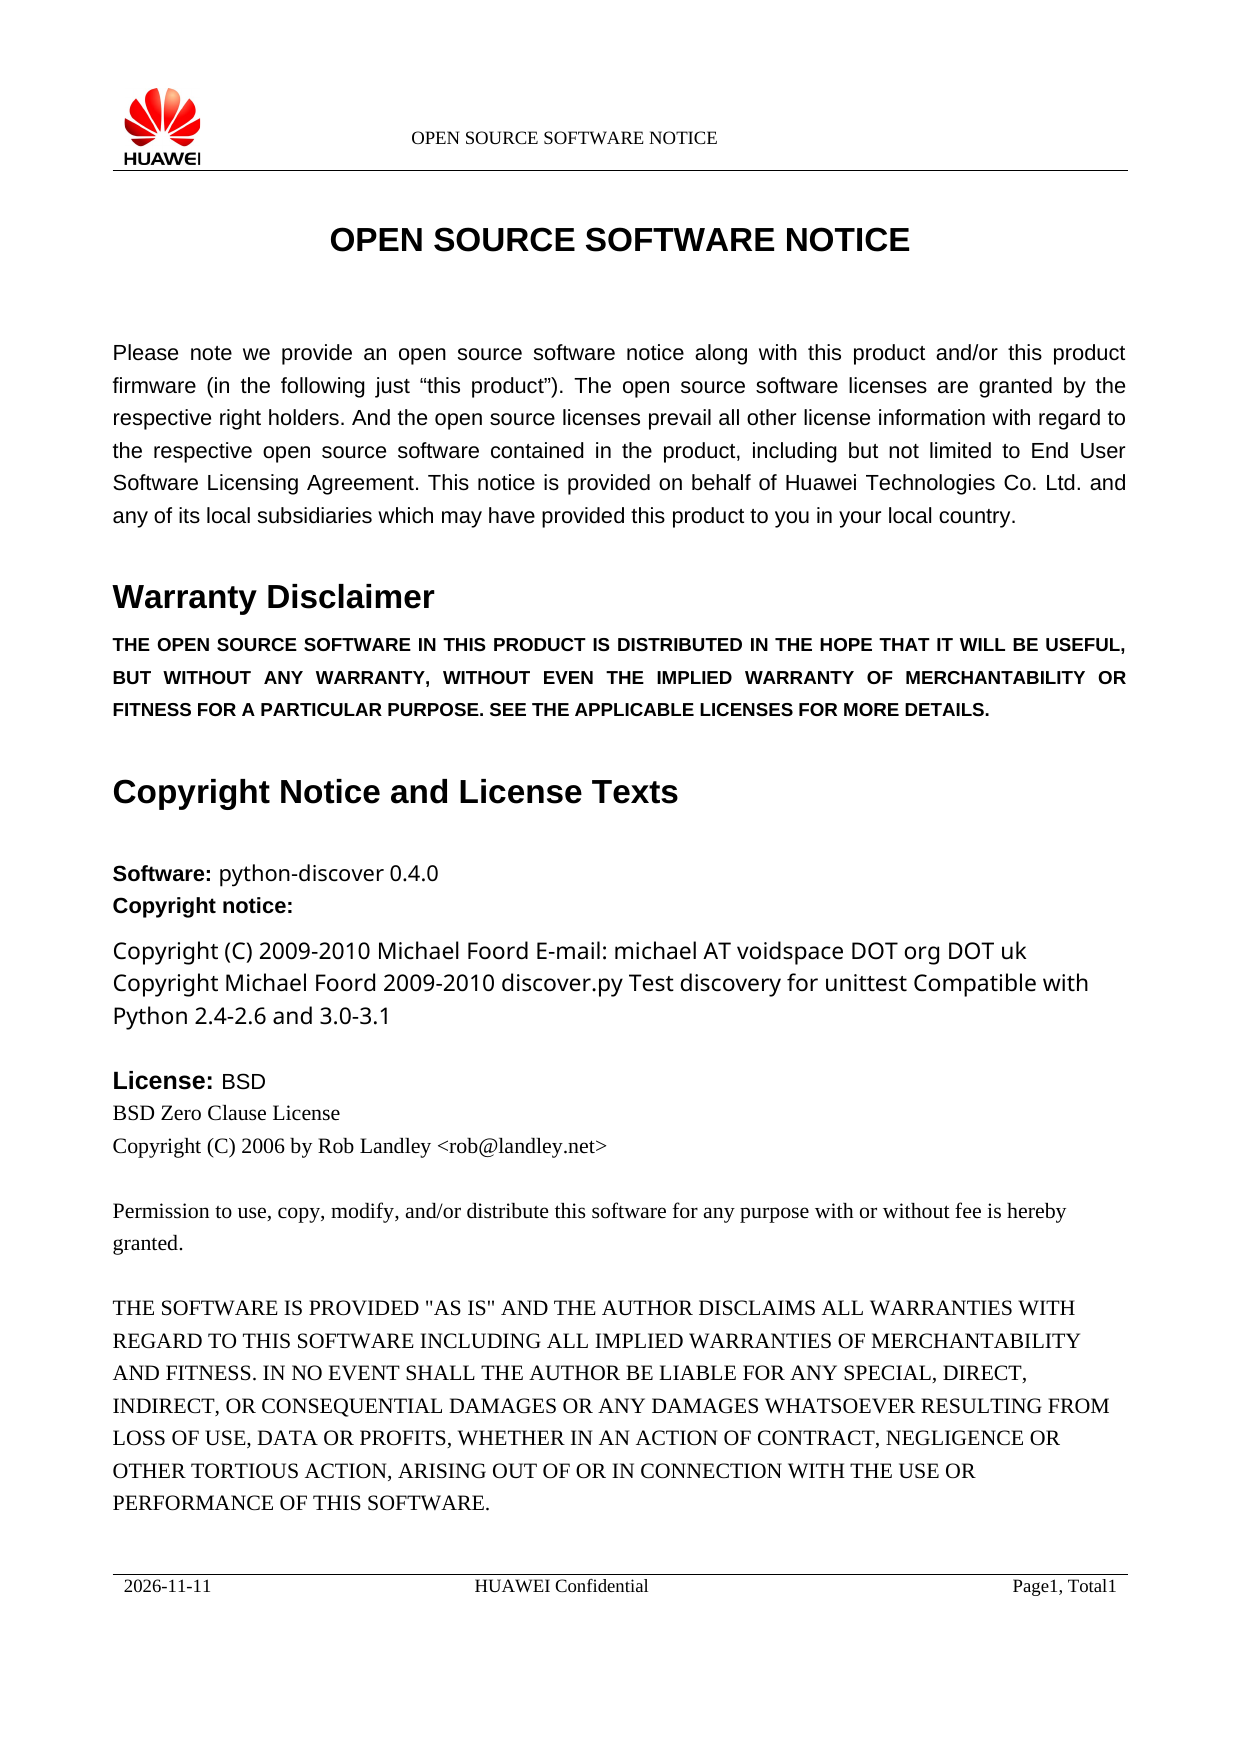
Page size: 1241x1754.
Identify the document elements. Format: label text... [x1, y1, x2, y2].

text BSD Zero Clause License Copyright (C) 2006 by Rob Landley <rob@landley.net> Permission to use, copy, modify, and/or distribute this software for any purpose with or without fee is hereby granted. THE SOFTWARE IS PROVIDED "AS IS" AND THE AUTHOR DISCLAIMS ALL WARRANTIES WITH REGARD TO THIS SOFTWARE INCLUDING ALL IMPLIED WARRANTIES OF MERCHANTABILITY AND FITNESS. IN NO EVENT SHALL THE AUTHOR BE LIABLE FOR ANY SPECIAL, DIRECT, INDIRECT, OR CONSEQUENTIAL DAMAGES OR ANY DAMAGES WHATSOEVER RESULTING FROM LOSS OF USE, DATA OR PROFITS, WHETHER IN AN ACTION OF CONTRACT, NEGLIGENCE OR OTHER TORTIOUS ACTION, ARISING OUT OF OR IN CONNECTION WITH THE USE OR PERFORMANCE OF THIS SOFTWARE. [112, 1096, 1128, 1551]
text Copyright notice: [112, 889, 1128, 921]
text Warranty Disclaimer [112, 564, 1128, 629]
text Copyright (C) 2009-2010 Michael Foord E-mail: michael AT voidspace DOT org DOT uk Copyright Michael Foord 2009-2010 discover.py Test discovery for unittest Compatible with Python 2.4-2.6 and 3.0-3.1 [112, 934, 1128, 1064]
text Copyright Notice and License Texts [112, 759, 1128, 824]
picture [124, 88, 201, 165]
text Please note we provide an open source software notice along with this product and/or this product firmware (in the following just “this product”). The open source software licenses are granted by the respective right holders. And the open source licenses prevail all other license information with regard to the respective open source software contained in the product, including but not limited to End User Software Licensing Agreement. This notice is provided on behalf of Huawei Technologies Co. Ltd. and any of its local subsidiaries which may have provided this product to you in your local country. [112, 336, 1128, 531]
title Software: python-discover 0.4.0 [112, 856, 1128, 889]
text OPEN SOURCE SOFTWARE NOTICE [112, 206, 1128, 271]
text License: BSD [112, 1064, 1128, 1096]
text The open source software in this product is distributed in the hope that it will be useful, but WITHOUT ANY WARRANTY, without even the implied warranty of MERCHANTABILITY or FITNESS FOR A PARTICULAR PURPOSE. See the applicable licenses for more details. [112, 629, 1128, 726]
